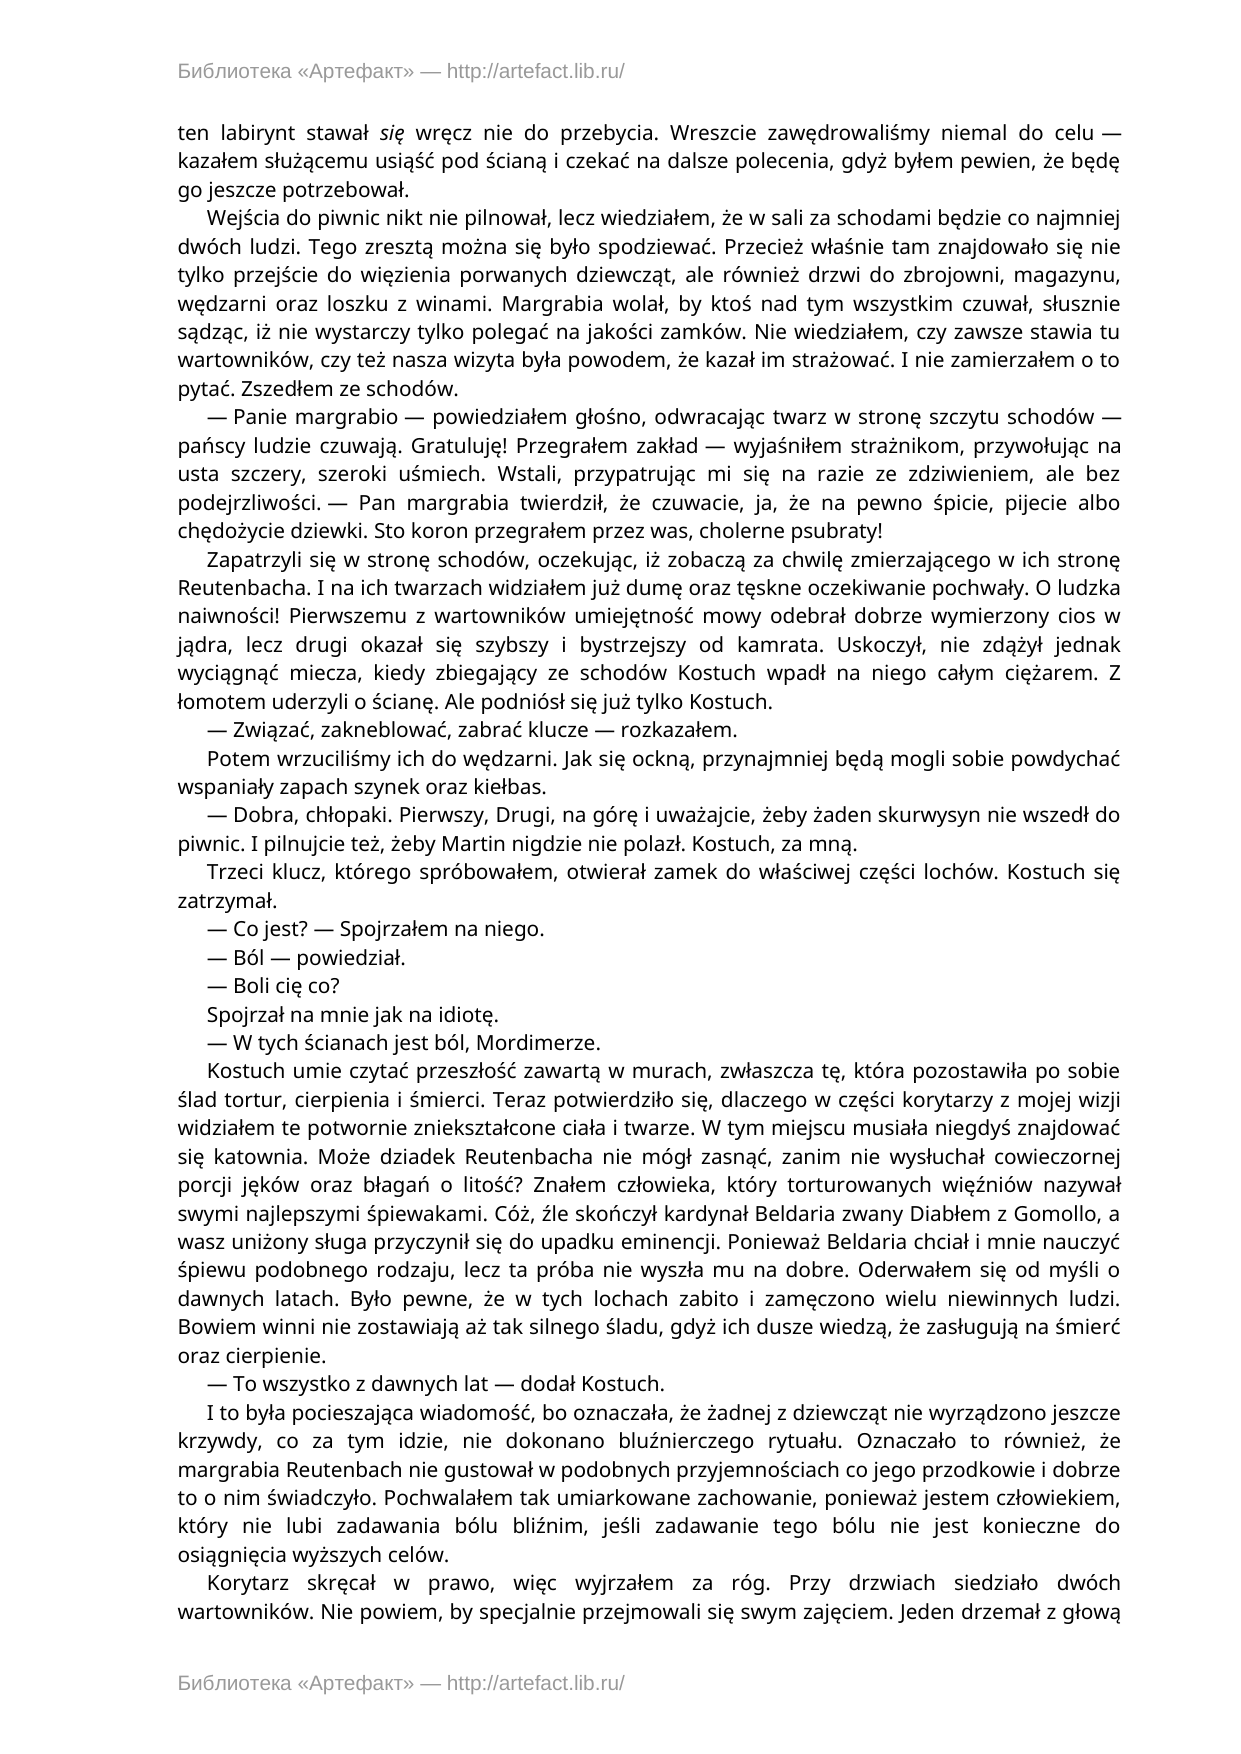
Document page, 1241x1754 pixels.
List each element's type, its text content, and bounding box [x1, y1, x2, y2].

text — Co jest? — Spojrzałem na niego. [177, 914, 1122, 943]
text Zapatrzyli się w stronę schodów, oczekując, iż zobaczą za chwilę zmierzającego w ich stronę Reutenbacha. I na ich twarzach widziałem już dumę oraz tęskne oczekiwanie pochwały. O ludzka naiwności! Pierwszemu z wartowników umiejętność mowy odebrał dobrze wymierzony cios w jądra, lecz drugi okazał się szybszy i bystrzejszy od kamrata. Uskoczył, nie zdążył jednak wyciągnąć miecza, kiedy zbiegający ze schodów Kostuch wpadł na niego całym ciężarem. Z łomotem uderzyli o ścianę. Ale podniósł się już tylko Kostuch. [177, 545, 1122, 715]
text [177, 118, 1122, 203]
text Spojrzał na mnie jak na idiotę. [177, 1000, 1122, 1028]
text Trzeci klucz, którego spróbowałem, otwierał zamek do właściwej części lochów. Kostuch się zatrzymał. [177, 857, 1122, 914]
text Kostuch umie czytać przeszłość zawartą w murach, zwłaszcza tę, która pozostawiła po sobie ślad tortur, cierpienia i śmierci. Teraz potwierdziło się, dlaczego w części korytarzy z mojej wizji widziałem te potwornie zniekształcone ciała i twarze. W tym miejscu musiała niegdyś znajdować się katownia. Może dziadek Reutenbacha nie mógł zasnąć, zanim nie wysłuchał cowieczornej porcji jęków oraz błagań o litość? Znałem człowieka, który torturowanych więźniów nazywał swymi najlepszymi śpiewakami. Cóż, źle skończył kardynał Beldaria zwany Diabłem z Gomollo, a wasz uniżony sługa przyczynił się do upadku eminencji. Ponieważ Beldaria chciał i mnie nauczyć śpiewu podobnego rodzaju, lecz ta próba nie wyszła mu na dobre. Oderwałem się od myśli o dawnych latach. Było pewne, że w tych lochach zabito i zamęczono wielu niewinnych ludzi. Bowiem winni nie zostawiają aż tak silnego śladu, gdyż ich dusze wiedzą, że zasługują na śmierć oraz cierpienie. [177, 1057, 1122, 1369]
text — To wszystko z dawnych lat — dodał Kostuch. [177, 1369, 1122, 1398]
text — Ból — powiedział. [177, 943, 1122, 971]
text Potem wrzuciliśmy ich do wędzarni. Jak się ockną, przynajmniej będą mogli sobie powdychać wspaniały zapach szynek oraz kiełbas. [177, 744, 1122, 801]
text — Związać, zakneblować, zabrać klucze — rozkazałem. [177, 715, 1122, 744]
text I to była pocieszająca wiadomość, bo oznaczała, że żadnej z dziewcząt nie wyrządzono jeszcze krzywdy, co za tym idzie, nie dokonano bluźnierczego rytuału. Oznaczało to również, że margrabia Reutenbach nie gustował w podobnych przyjemnościach co jego przodkowie i dobrze to o nim świadczyło. Pochwalałem tak umiarkowane zachowanie, ponieważ jestem człowiekiem, który nie lubi zadawania bólu bliźnim, jeśli zadawanie tego bólu nie jest konieczne do osiągnięcia wyższych celów. [177, 1398, 1122, 1568]
text Wejścia do piwnic nikt nie pilnował, lecz wiedziałem, że w sali za schodami będzie co najmniej dwóch ludzi. Tego zresztą można się było spodziewać. Przecież właśnie tam znajdowało się nie tylko przejście do więzienia porwanych dziewcząt, ale również drzwi do zbrojowni, magazynu, wędzarni oraz loszku z winami. Margrabia wolał, by ktoś nad tym wszystkim czuwał, słusznie sądząc, iż nie wystarczy tylko polegać na jakości zamków. Nie wiedziałem, czy zawsze stawia tu wartowników, czy też nasza wizyta była powodem, że kazał im strażować. I nie zamierzałem o to pytać. Zszedłem ze schodów. [177, 203, 1122, 402]
text — Boli cię co? [177, 971, 1122, 1000]
text — Panie margrabio — powiedziałem głośno, odwracając twarz w stronę szczytu schodów — pańscy ludzie czuwają. Gratuluję! Przegrałem zakład — wyjaśniłem strażnikom, przywołując na usta szczery, szeroki uśmiech. Wstali, przypatrując mi się na razie ze zdziwieniem, ale bez podejrzliwości. — Pan margrabia twierdził, że czuwacie, ja, że na pewno śpicie, pijecie albo chędożycie dziewki. Sto koron przegrałem przez was, cholerne psubraty! [177, 402, 1122, 545]
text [177, 1568, 1122, 1625]
text — Dobra, chłopaki. Pierwszy, Drugi, na górę i uważajcie, żeby żaden skurwysyn nie wszedł do piwnic. I pilnujcie też, żeby Martin nigdzie nie polazł. Kostuch, za mną. [177, 801, 1122, 857]
text — W tych ścianach jest ból, Mordimerze. [177, 1028, 1122, 1057]
